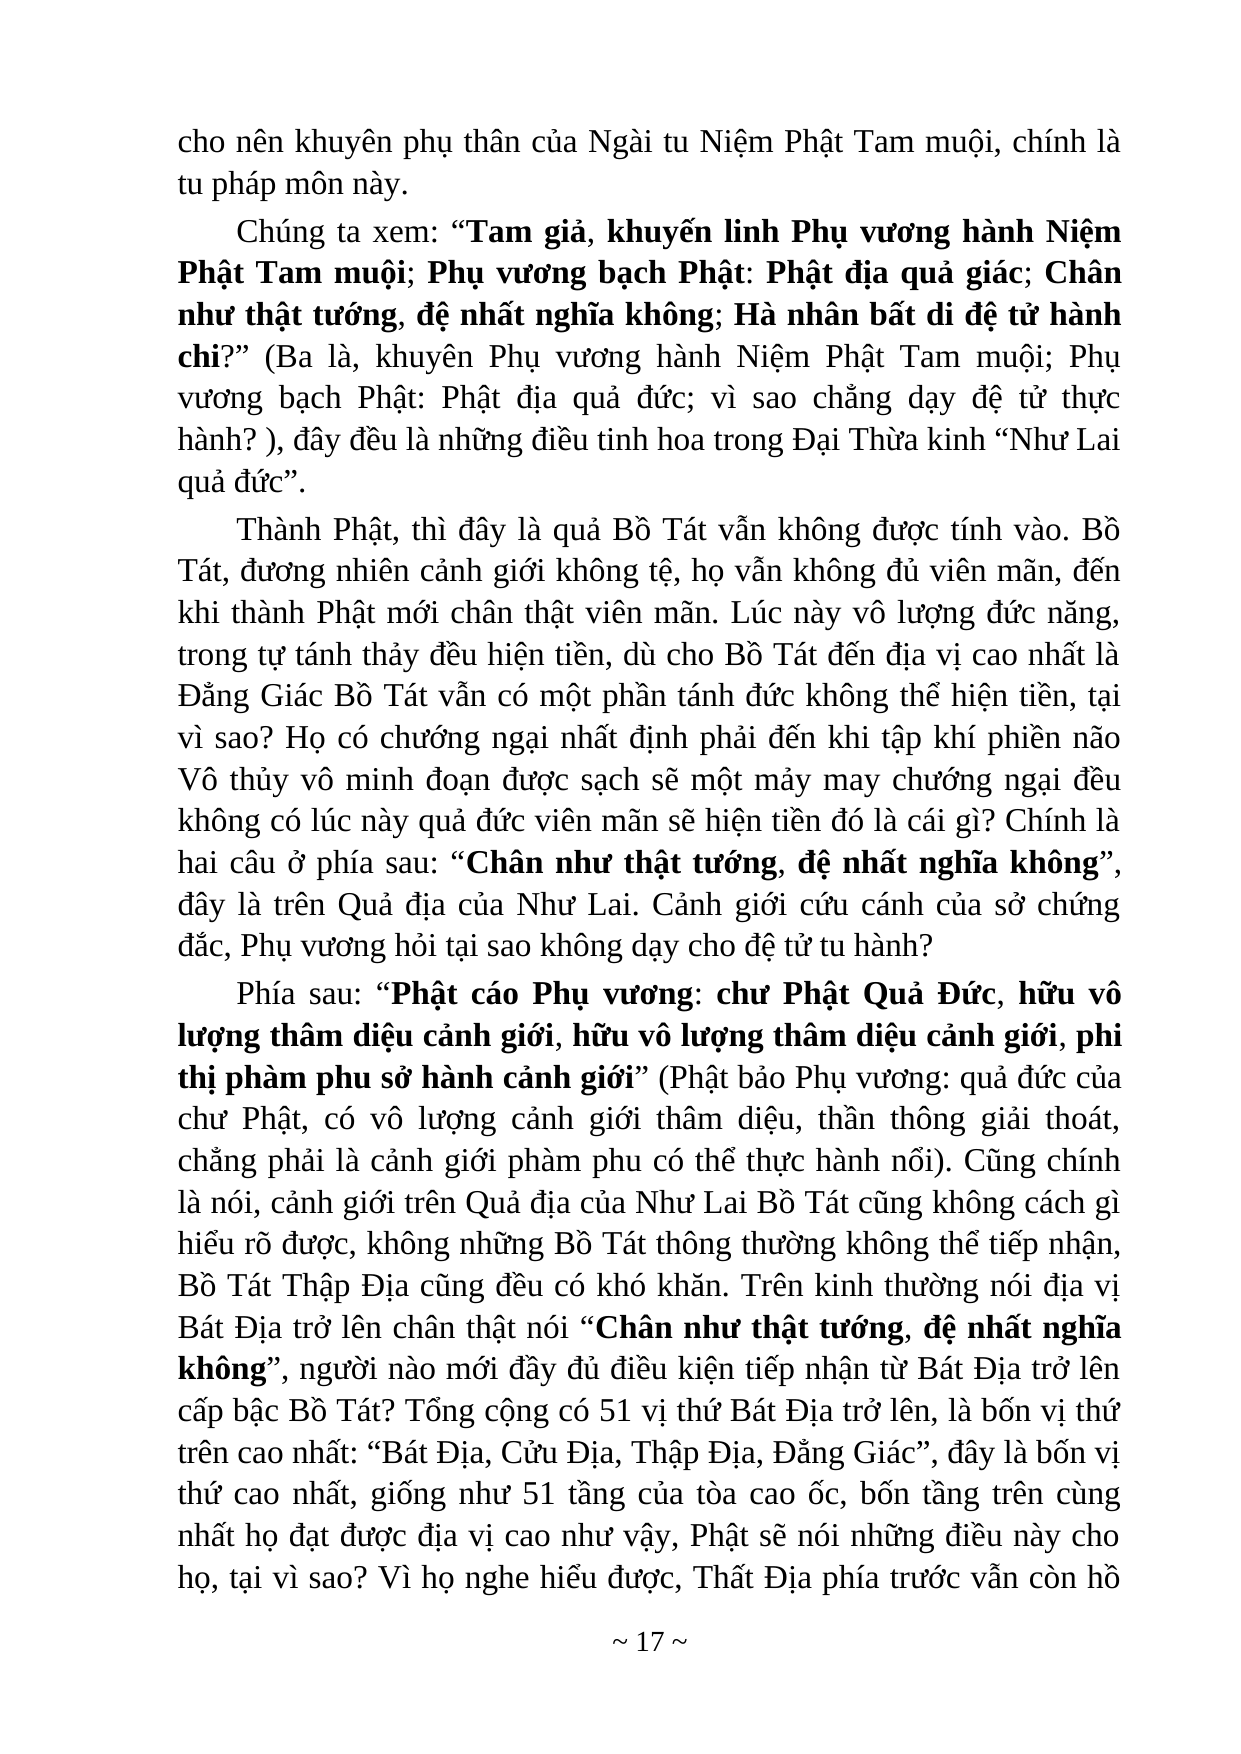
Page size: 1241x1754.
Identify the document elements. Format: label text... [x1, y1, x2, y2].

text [177, 118, 1122, 201]
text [177, 970, 1122, 1595]
text Chúng ta xem: “Tam giả, khuyến linh Phụ vương hành Niệm Phật Tam muội; Phụ vương bạch Phật: Phật địa quả giác; Chân như thật tướng, đệ nhất nghĩa không; Hà nhân bất di đệ tử hành chi?” (Ba là, khuyên Phụ vương hành Niệm Phật Tam muội; Phụ vương bạch Phật: Phật địa quả đức; vì sao chẳng dạy đệ tử thực hành? ), đây đều là những điều tinh hoa trong Đại Thừa kinh “Như Lai quả đức”. [177, 208, 1122, 499]
text Thành Phật, thì đây là quả Bồ Tát vẫn không được tính vào. Bồ Tát, đương nhiên cảnh giới không tệ, họ vẫn không đủ viên mãn, đến khi thành Phật mới chân thật viên mãn. Lúc này vô lượng đức năng, trong tự tánh thảy đều hiện tiền, dù cho Bồ Tát đến địa vị cao nhất là Đẳng Giác Bồ Tát vẫn có một phần tánh đức không thể hiện tiền, tại vì sao? Họ có chướng ngại nhất định phải đến khi tập khí phiền não Vô thủy vô minh đoạn được sạch sẽ một mảy may chướng ngại đều không có lúc này quả đức viên mãn sẽ hiện tiền đó là cái gì? Chính là hai câu ở phía sau: “Chân như thật tướng, đệ nhất nghĩa không”, đây là trên Quả địa của Như Lai. Cảnh giới cứu cánh của sở chứng đắc, Phụ vương hỏi tại sao không dạy cho đệ tử tu hành? [177, 506, 1122, 964]
